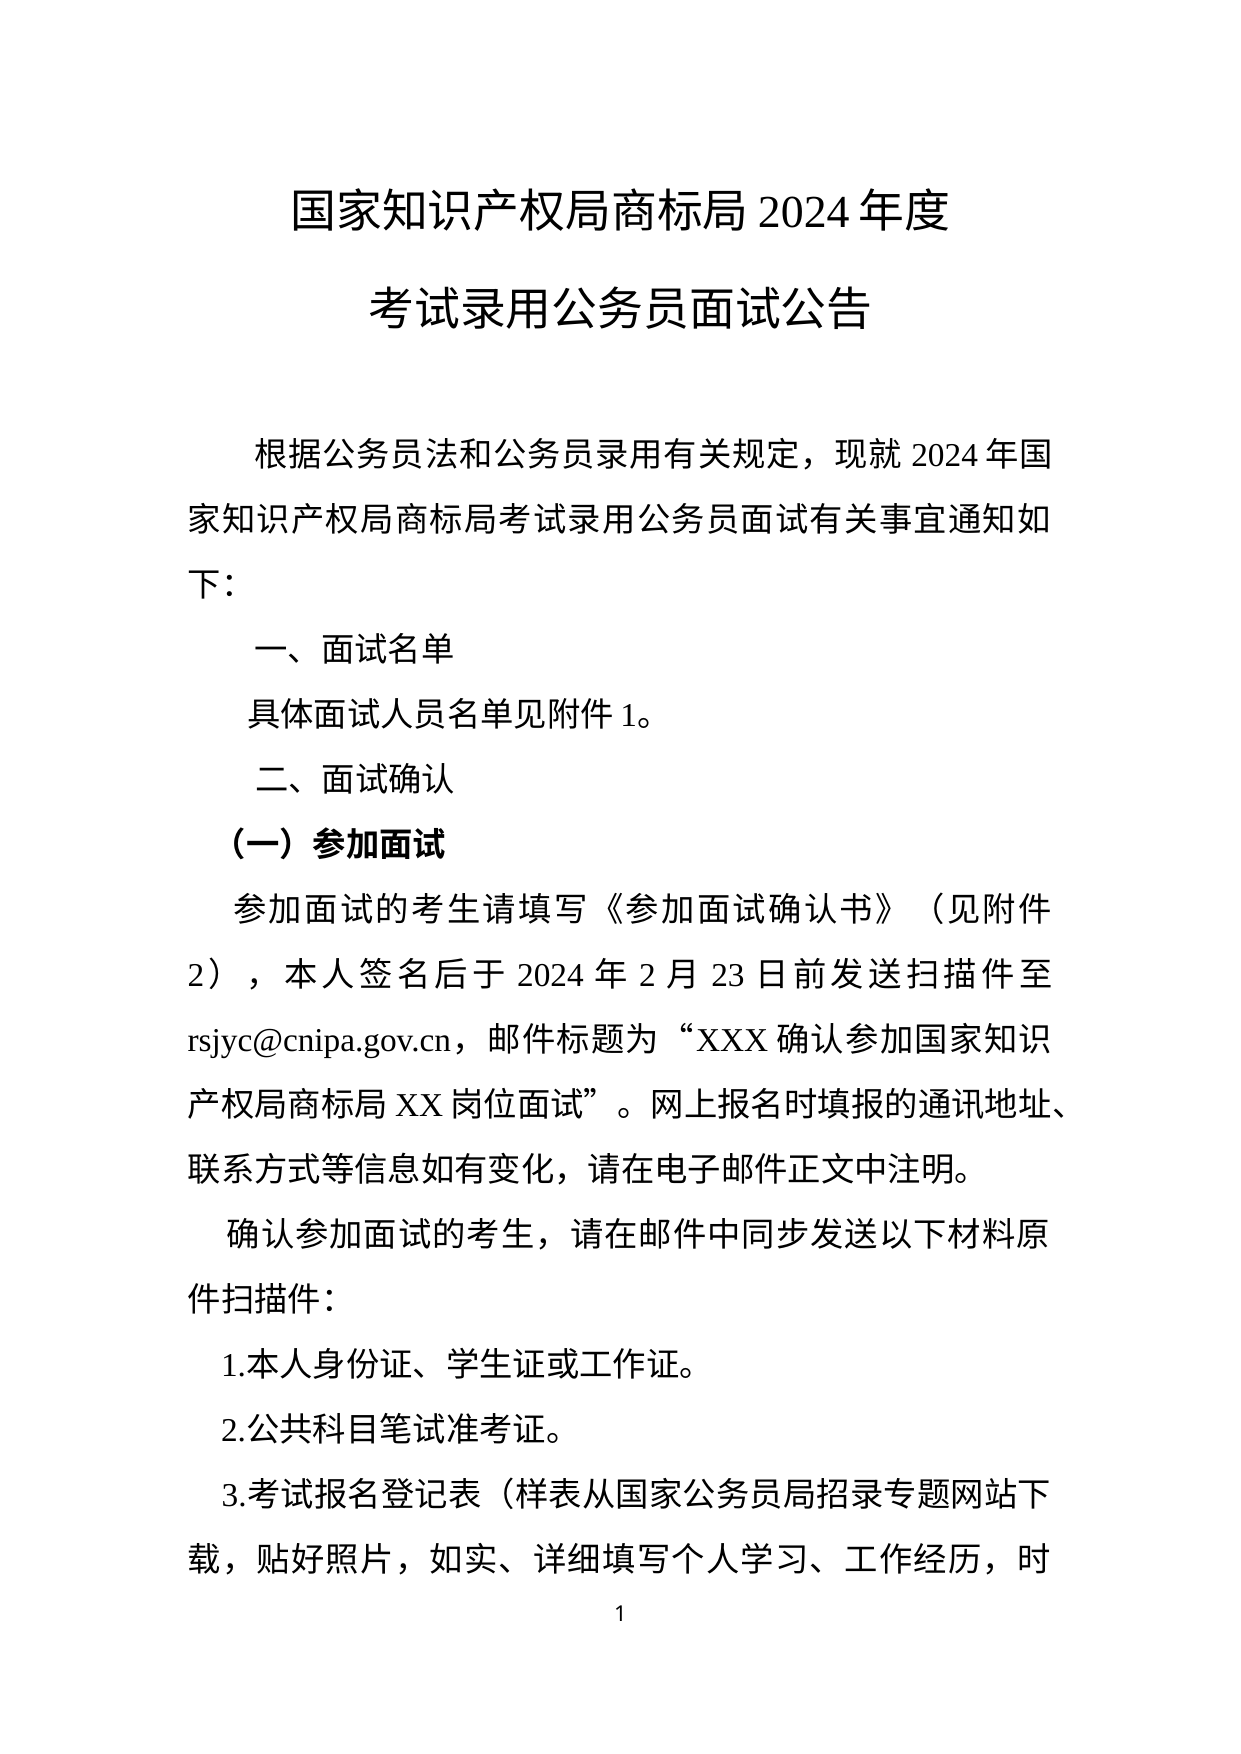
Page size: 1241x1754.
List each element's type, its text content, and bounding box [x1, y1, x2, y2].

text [187, 1459, 1053, 1589]
text 根据公务员法和公务员录用有关规定，现就2024年国家知识产权局商标局考试录用公务员面试有关事宜通知如下： [187, 419, 1053, 614]
text 1.本人身份证、学生证或工作证。 [187, 1329, 1053, 1394]
text 考试录用公务员面试公告 [187, 256, 1053, 354]
text （一）参加面试 [187, 809, 1053, 874]
text 国家知识产权局商标局2024年度 [187, 159, 1053, 256]
text 确认参加面试的考生，请在邮件中同步发送以下材料原件扫描件： [187, 1199, 1053, 1329]
text 二、面试确认 [187, 744, 1053, 809]
text 2.公共科目笔试准考证。 [187, 1394, 1053, 1459]
text 一、面试名单 [187, 614, 1053, 679]
text 具体面试人员名单见附件1。 [187, 679, 1053, 744]
text 参加面试的考生请填写《参加面试确认书》（见附件2），本人签名后于2024年2月23日前发送扫描件至rsjyc@cnipa.gov.cn，邮件标题为“XXX确认参加国家知识产权局商标局XX岗位面试”。网上报名时填报的通讯地址、联系方式等信息如有变化，请在电子邮件正文中注明。 [187, 874, 1053, 1199]
